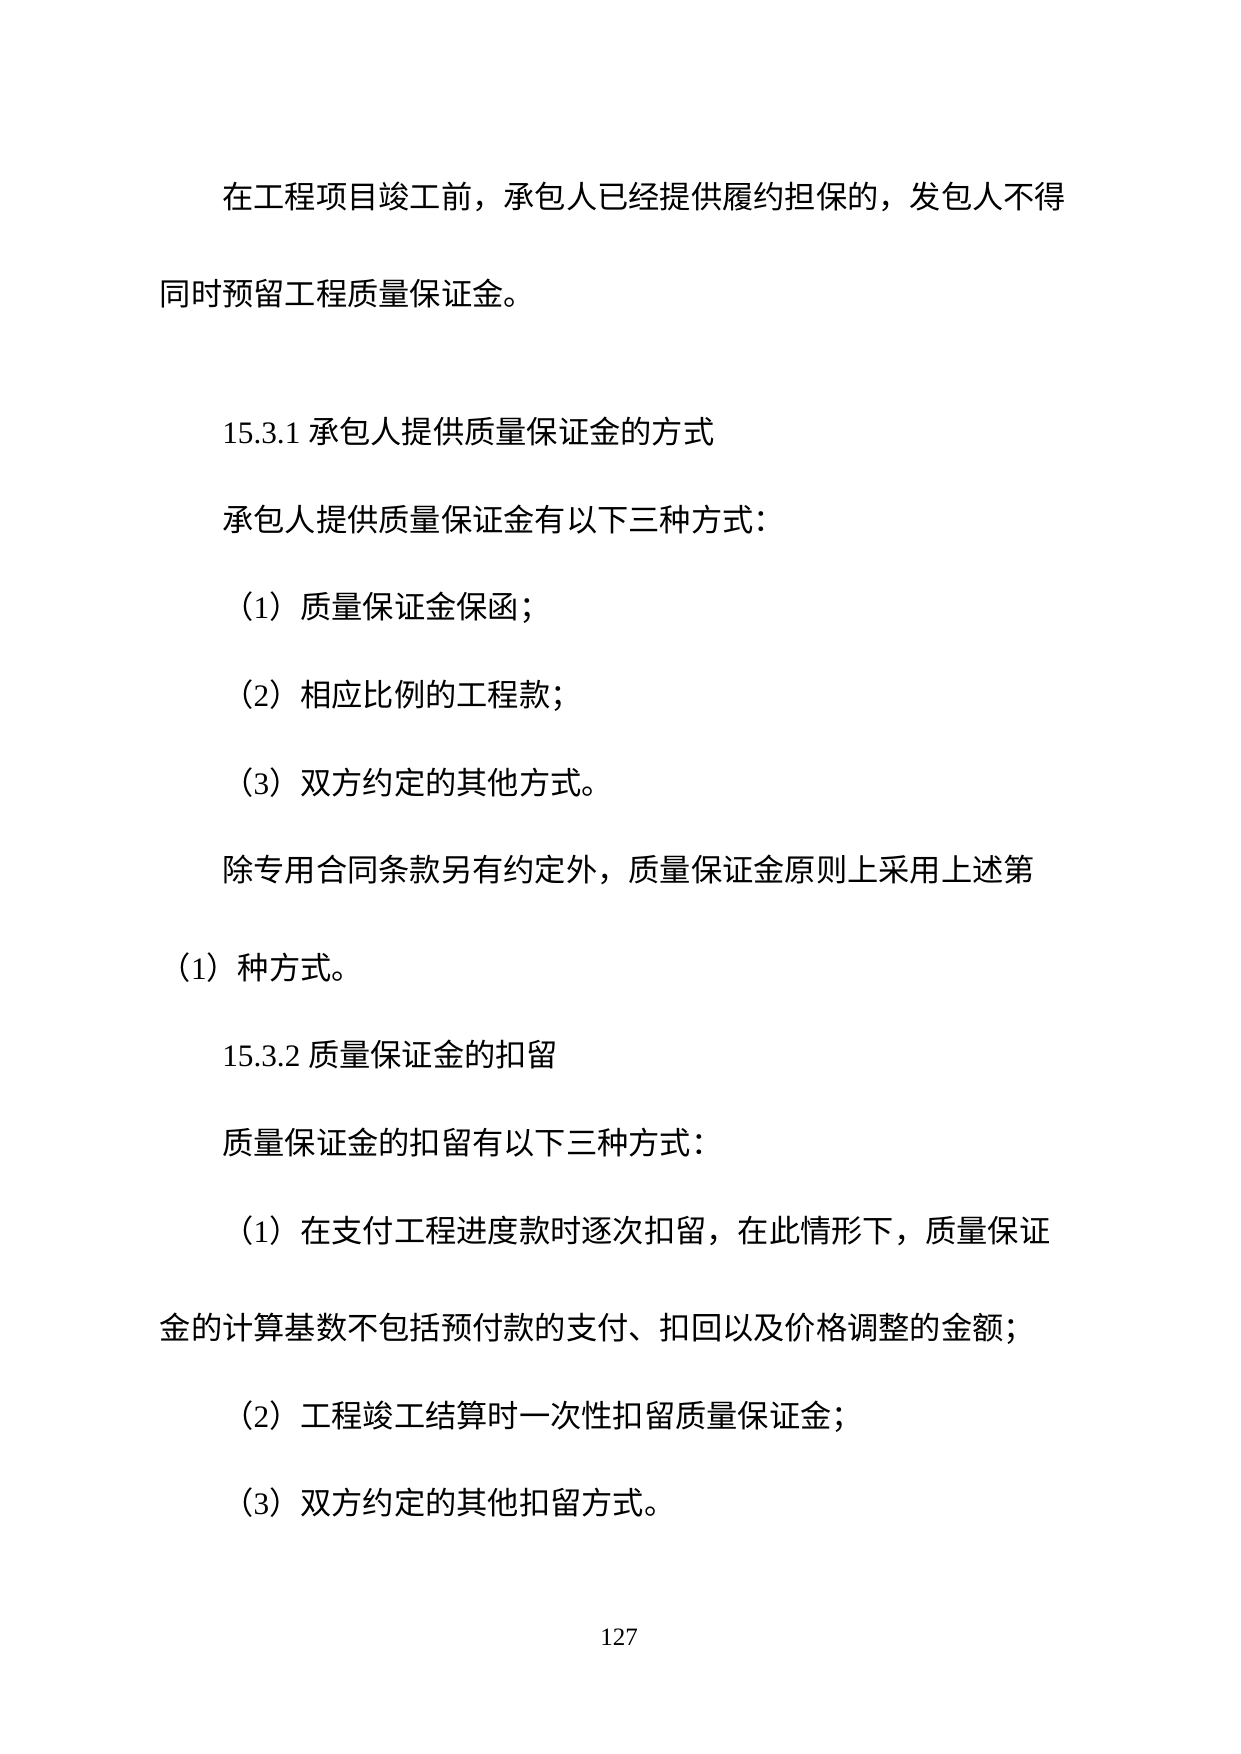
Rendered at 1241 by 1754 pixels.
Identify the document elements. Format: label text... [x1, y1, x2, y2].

text 15.3.2 质量保证金的扣留 [159, 1021, 1078, 1086]
text 15.3.1 承包人提供质量保证金的方式 [159, 397, 1078, 462]
text （2）工程竣工结算时一次性扣留质量保证金； [159, 1381, 1078, 1446]
text （3）双方约定的其他方式。 [159, 748, 1078, 813]
text （1）在支付工程进度款时逐次扣留，在此情形下，质量保证金的计算基数不包括预付款的支付、扣回以及价格调整的金额； [159, 1196, 1078, 1358]
text （2）相应比例的工程款； [159, 660, 1078, 725]
text 承包人提供质量保证金有以下三种方式： [159, 485, 1078, 550]
text （1）质量保证金保函； [159, 573, 1078, 638]
text 除专用合同条款另有约定外，质量保证金原则上采用上述第（1）种方式。 [159, 836, 1078, 998]
text （3）双方约定的其他扣留方式。 [159, 1468, 1078, 1533]
text 质量保证金的扣留有以下三种方式： [159, 1108, 1078, 1173]
text 在工程项目竣工前，承包人已经提供履约担保的，发包人不得同时预留工程质量保证金。 [159, 162, 1078, 324]
